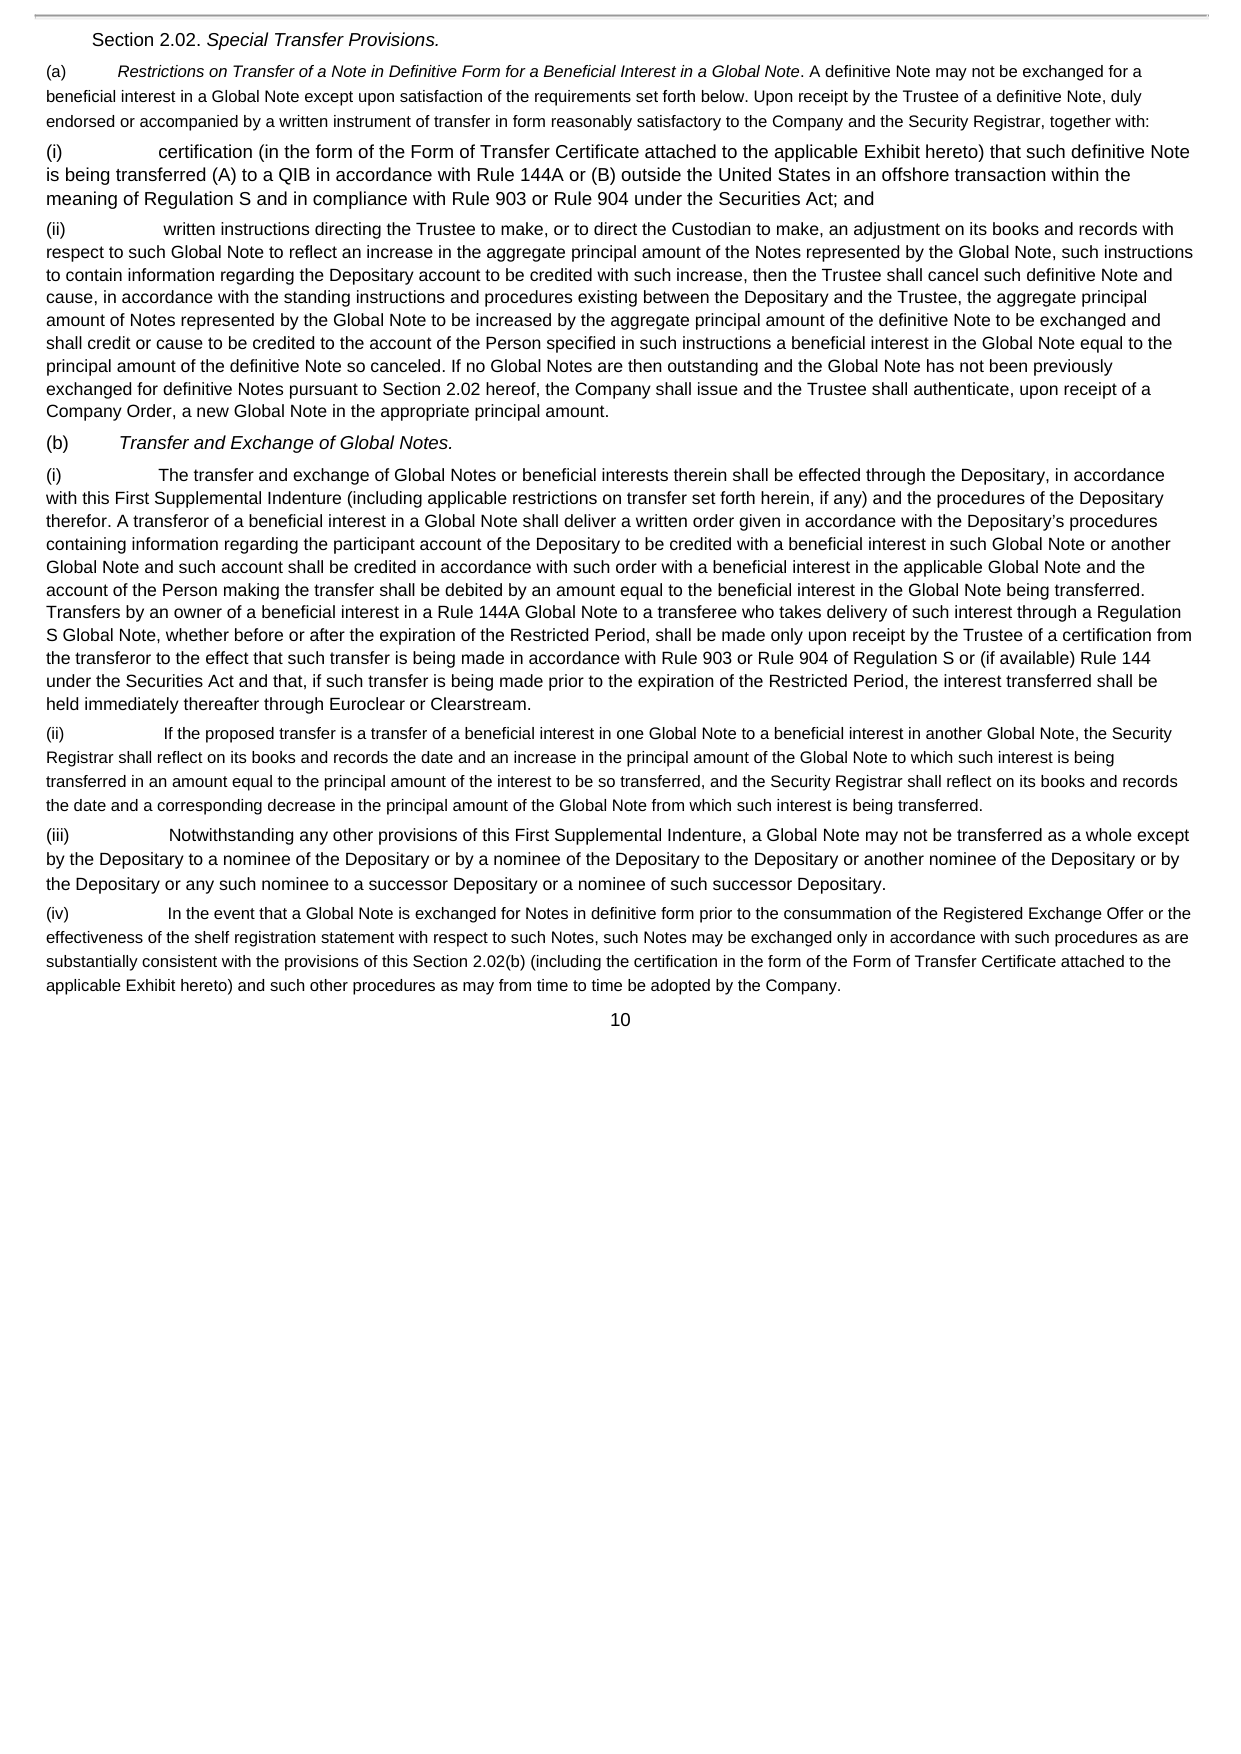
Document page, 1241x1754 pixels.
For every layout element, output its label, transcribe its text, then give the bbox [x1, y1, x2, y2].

list Transfer and Exchange of Global Notes. [46, 431, 1194, 453]
list The transfer and exchange of Global Notes or beneficial interests therein shall be effected through the Depositary, in accordance with this First Supplemental Indenture (including applicable restrictions on transfer set forth herein, if any) and the procedures of the Depositary therefor. A transferor of a beneficial interest in a Global Note shall deliver a written order given in accordance with the Depositary’s procedures containing information regarding the participant account of the Depositary to be credited with a beneficial interest in such Global Note or another Global Note and such account shall be credited in accordance with such order with a beneficial interest in the applicable Global Note and the account of the Person making the transfer shall be debited by an amount equal to the beneficial interest in the Global Note being transferred. Transfers by an owner of a beneficial interest in a Rule 144A Global Note to a transferee who takes delivery of such interest through a Regulation S Global Note, whether before or after the expiration of the Restricted Period, shall be made only upon receipt by the Trustee of a certification from the transferor to the effect that such transfer is being made in accordance with Rule 903 or Rule 904 of Regulation S or (if available) Rule 144 under the Securities Act and that, if such transfer is being made prior to the expiration of the Restricted Period, the interest transferred shall be held immediately thereafter through Euroclear or Clearstream. [46, 465, 1194, 714]
list certification (in the form of the Form of Transfer Certificate attached to the applicable Exhibit hereto) that such definitive Note is being transferred (A) to a QIB in accordance with Rule 144A or (B) outside the United States in an offshore transaction within the meaning of Regulation S and in compliance with Rule 903 or Rule 904 under the Securities Act; and [46, 141, 1194, 209]
picture [32, 14, 1209, 21]
list written instructions directing the Trustee to make, or to direct the Custodian to make, an adjustment on its books and records with respect to such Global Note to reflect an increase in the aggregate principal amount of the Notes represented by the Global Note, such instructions to contain information regarding the Depositary account to be credited with such increase, then the Trustee shall cancel such definitive Note and cause, in accordance with the standing instructions and procedures existing between the Depositary and the Trustee, the aggregate principal amount of Notes represented by the Global Note to be increased by the aggregate principal amount of the definitive Note to be exchanged and shall credit or cause to be credited to the account of the Person specified in such instructions a beneficial interest in the Global Note equal to the principal amount of the definitive Note so canceled. If no Global Notes are then outstanding and the Global Note has not been previously exchanged for definitive Notes pursuant to Section 2.02 hereof, the Company shall issue and the Trustee shall authenticate, upon receipt of a Company Order, a new Global Note in the appropriate principal amount. [46, 219, 1194, 422]
text 10 [46, 1009, 1194, 1030]
list In the event that a Global Note is exchanged for Notes in definitive form prior to the consummation of the Registered Exchange Offer or the effectiveness of the shelf registration statement with respect to such Notes, such Notes may be exchanged only in accordance with such procedures as are substantially consistent with the provisions of this Section 2.02(b) (including the certification in the form of the Form of Transfer Certificate attached to the applicable Exhibit hereto) and such other procedures as may from time to time be adopted by the Company. [46, 903, 1194, 994]
list Notwithstanding any other provisions of this First Supplemental Indenture, a Global Note may not be transferred as a whole except by the Depositary to a nominee of the Depositary or by a nominee of the Depositary to the Depositary or another nominee of the Depositary or by the Depositary or any such nominee to a successor Depositary or a nominee of such successor Depositary. [46, 825, 1194, 894]
list If the proposed transfer is a transfer of a beneficial interest in one Global Note to a beneficial interest in another Global Note, the Security Registrar shall reflect on its books and records the date and an increase in the principal amount of the Global Note to which such interest is being transferred in an amount equal to the principal amount of the interest to be so transferred, and the Security Registrar shall reflect on its books and records the date and a corresponding decrease in the principal amount of the Global Note from which such interest is being transferred. [46, 724, 1194, 815]
text Section 2.02. Special Transfer Provisions. [92, 28, 1194, 50]
list Restrictions on Transfer of a Note in Definitive Form for a Beneficial Interest in a Global Note. A definitive Note may not be exchanged for a beneficial interest in a Global Note except upon satisfaction of the requirements set forth below. Upon receipt by the Trustee of a definitive Note, duly endorsed or accompanied by a written instrument of transfer in form reasonably satisfactory to the Company and the Security Registrar, together with: [46, 62, 1194, 131]
